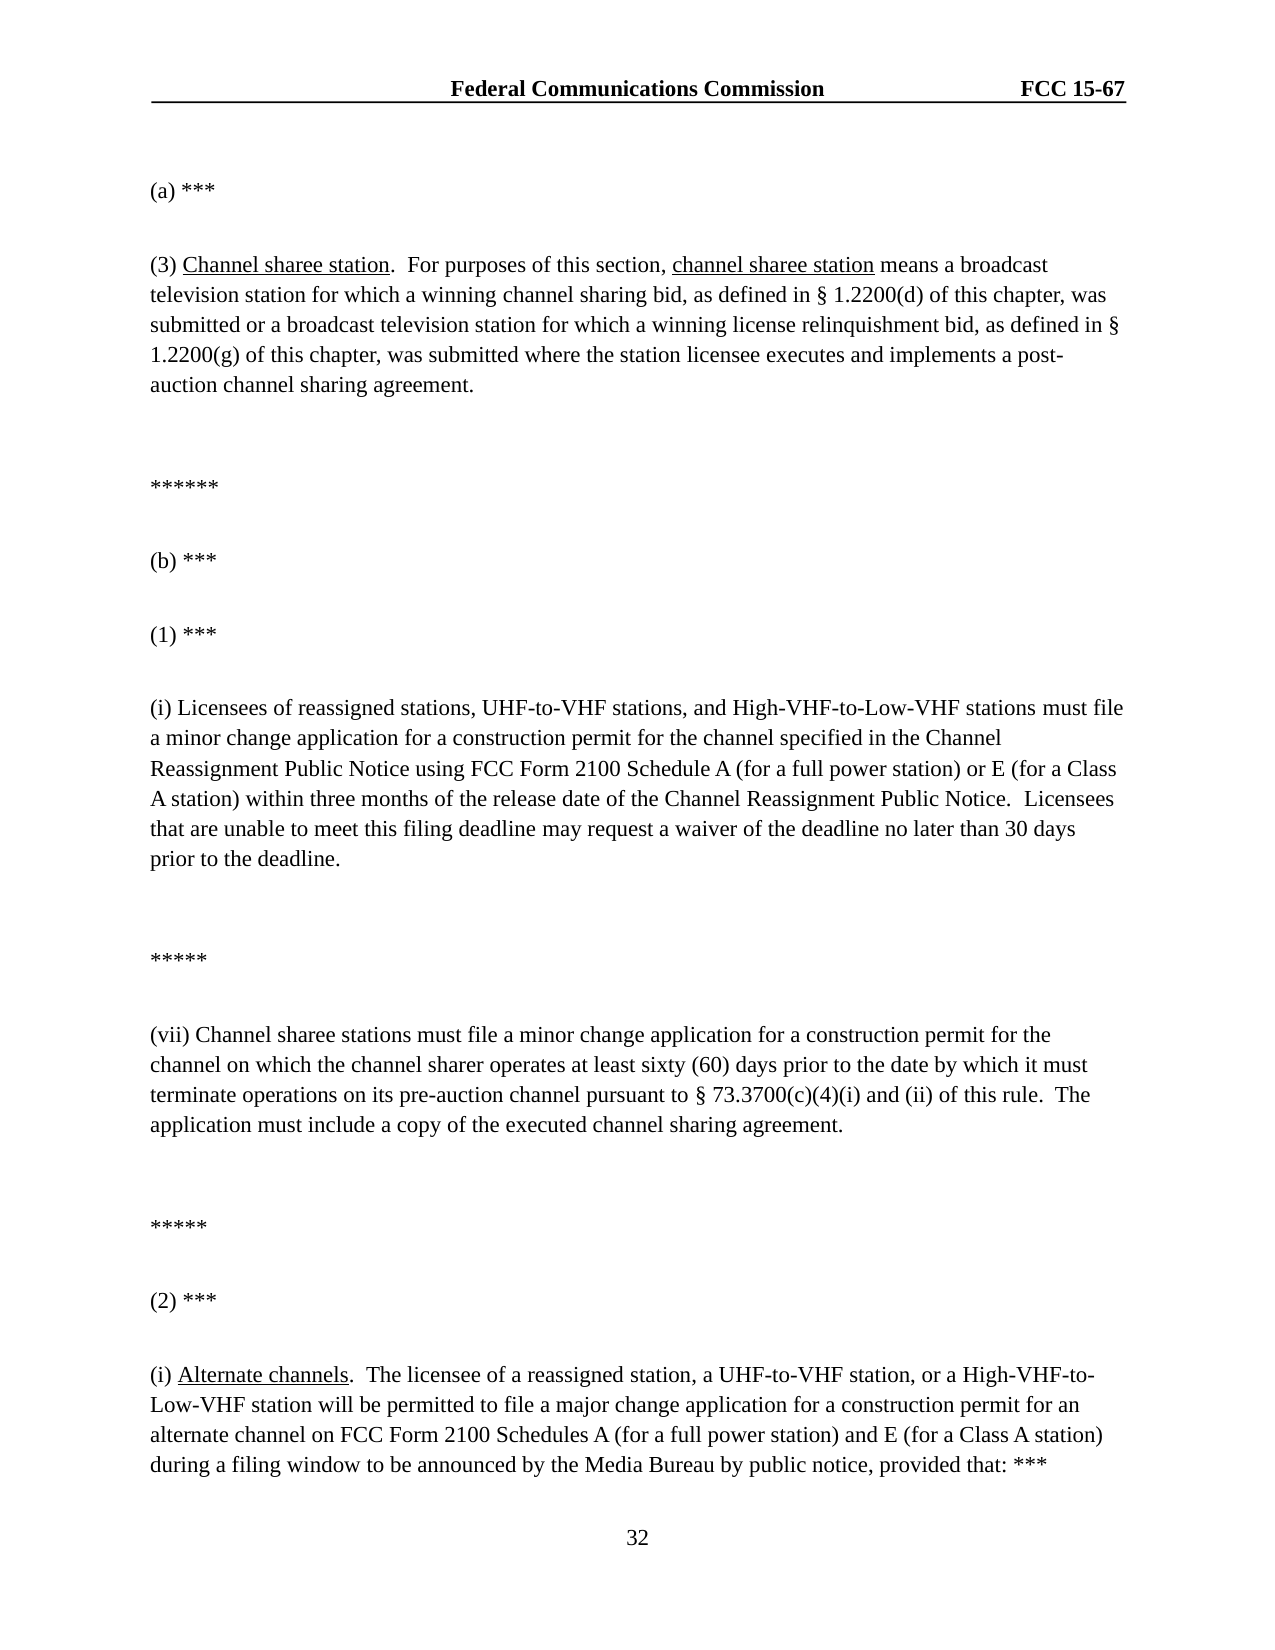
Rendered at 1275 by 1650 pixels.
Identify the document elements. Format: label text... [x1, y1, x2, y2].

text (2) *** [150, 1287, 1125, 1313]
text (i) Licensees of reassigned stations, UHF-to-VHF stations, and High-VHF-to-Low-VHF stations must file a minor change application for a construction permit for the channel specified in the Channel Reassignment Public Notice using FCC Form 2100 Schedule A (for a full power station) or E (for a Class A station) within three months of the release date of the Channel Reassignment Public Notice. Licensees that are unable to meet this filing deadline may request a waiver of the deadline no later than 30 days prior to the deadline. [150, 694, 1125, 872]
text (b) *** [150, 547, 1125, 573]
text (1) *** [150, 621, 1125, 647]
text ****** [150, 473, 1125, 500]
text ***** [150, 1213, 1125, 1240]
text (3) Channel sharee station. For purposes of this section, channel sharee station means a broadcast television station for which a winning channel sharing bid, as defined in § 1.2200(d) of this chapter, was submitted or a broadcast television station for which a winning license relinquishment bid, as defined in § 1.2200(g) of this chapter, was submitted where the station licensee executes and implements a post-auction channel sharing agreement. [150, 251, 1125, 398]
text (a) *** [150, 177, 1125, 203]
text (vii) Channel sharee stations must file a minor change application for a construction permit for the channel on which the channel sharer operates at least sixty (60) days prior to the date by which it must terminate operations on its pre-auction channel pursuant to § 73.3700(c)(4)(i) and (ii) of this rule. The application must include a copy of the executed channel sharing agreement. [150, 1021, 1125, 1138]
text ***** [150, 947, 1125, 974]
text (i) Alternate channels. The licensee of a reassigned station, a UHF-to-VHF station, or a High-VHF-to-Low-VHF station will be permitted to file a major change application for a construction permit for an alternate channel on FCC Form 2100 Schedules A (for a full power station) and E (for a Class A station) during a filing window to be announced by the Media Bureau by public notice, provided that: *** [150, 1361, 1125, 1478]
